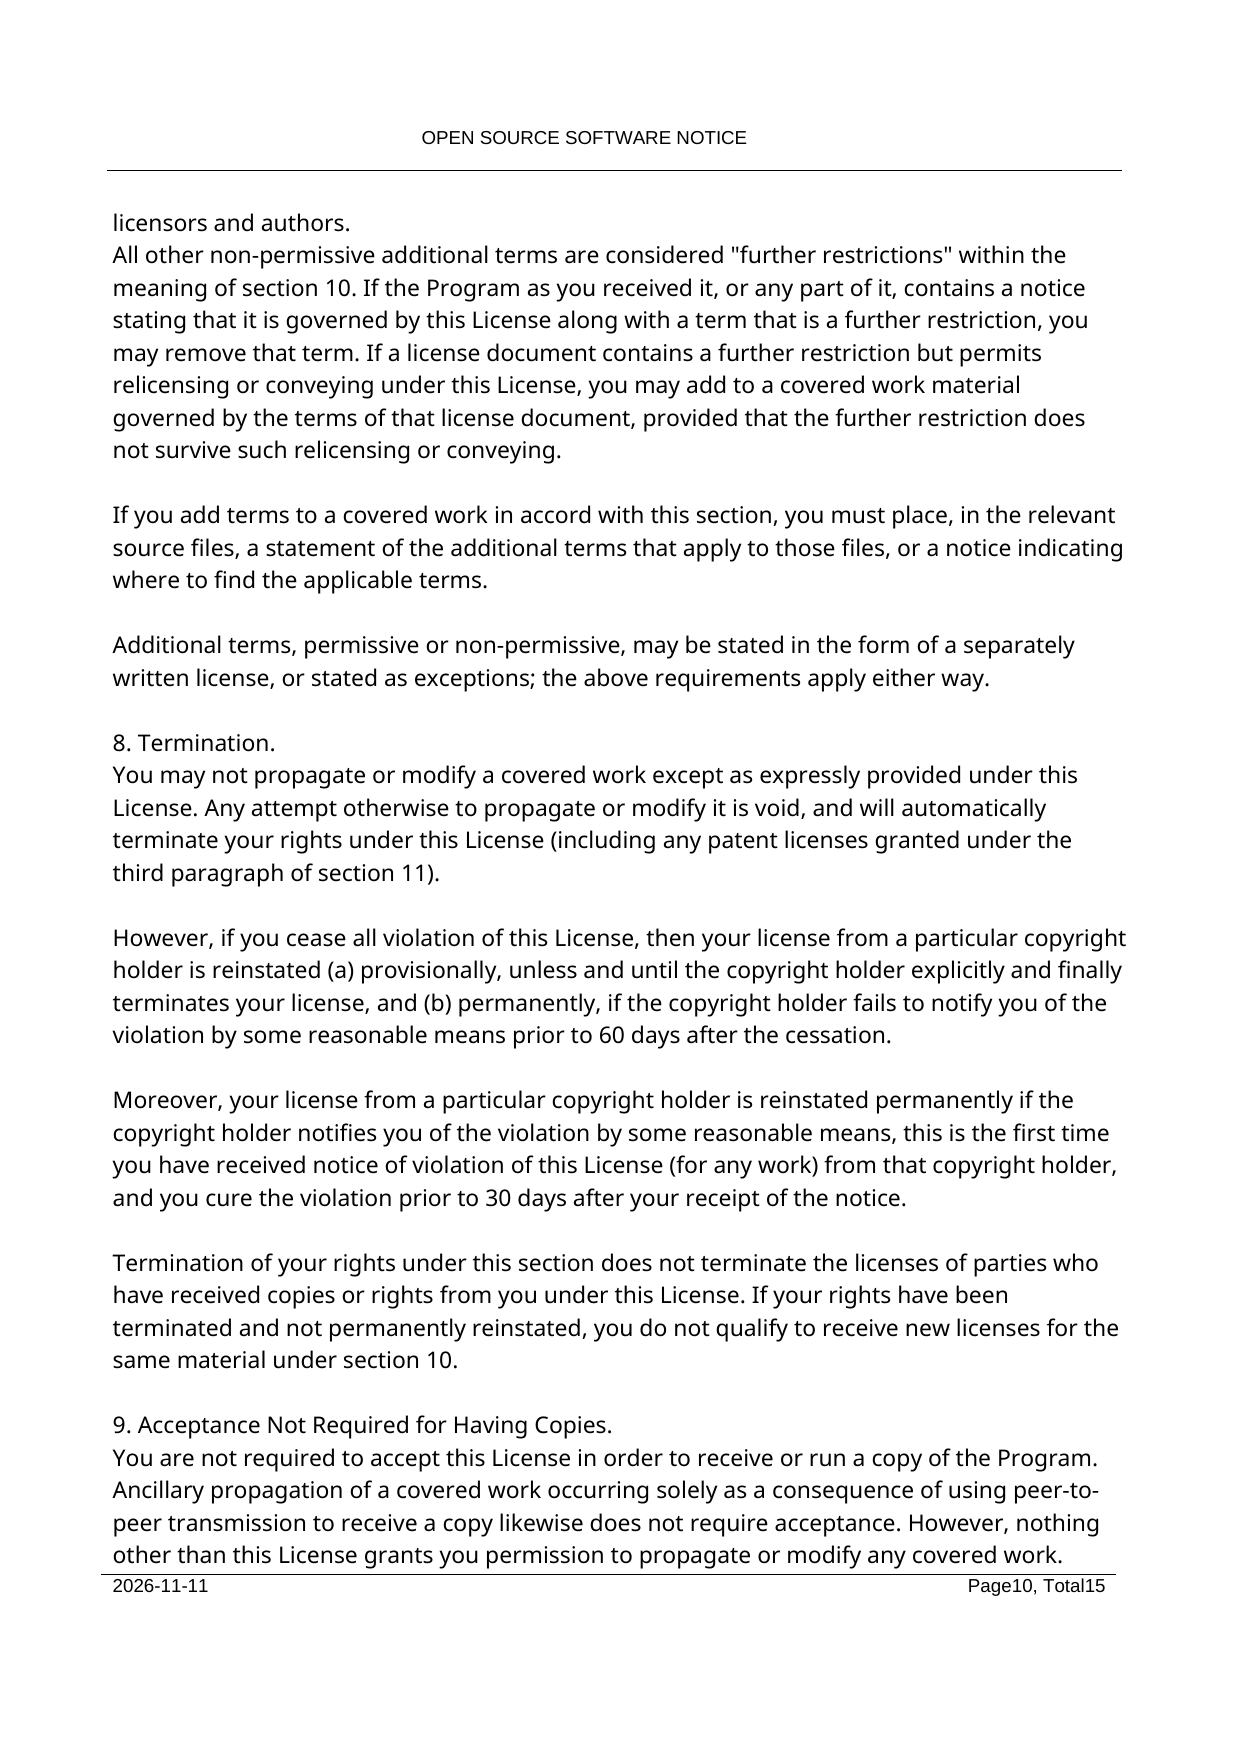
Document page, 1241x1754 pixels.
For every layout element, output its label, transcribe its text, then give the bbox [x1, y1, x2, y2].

text All other non-permissive additional terms are considered "further restrictions" within the meaning of section 10. If the Program as you received it, or any part of it, contains a notice stating that it is governed by this License along with a term that is a further restriction, you may remove that term. If a license document contains a further restriction but permits relicensing or conveying under this License, you may add to a covered work material governed by the terms of that license document, provided that the further restriction does not survive such relicensing or conveying. [112, 239, 1128, 466]
text 8. Termination. [112, 726, 1128, 759]
text Termination of your rights under this section does not terminate the licenses of parties who have received copies or rights from you under this License. If your rights have been terminated and not permanently reinstated, you do not qualify to receive new licenses for the same material under section 10. [112, 1246, 1128, 1376]
text However, if you cease all violation of this License, then your license from a particular copyright holder is reinstated (a) provisionally, unless and until the copyright holder explicitly and finally terminates your license, and (b) permanently, if the copyright holder fails to notify you of the violation by some reasonable means prior to 60 days after the cessation. [112, 921, 1128, 1051]
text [112, 1441, 1128, 1571]
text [112, 206, 1128, 239]
text Moreover, your license from a particular copyright holder is reinstated permanently if the copyright holder notifies you of the violation by some reasonable means, this is the first time you have received notice of violation of this License (for any work) from that copyright holder, and you cure the violation prior to 30 days after your receipt of the notice. [112, 1084, 1128, 1214]
text You may not propagate or modify a covered work except as expressly provided under this License. Any attempt otherwise to propagate or modify it is void, and will automatically terminate your rights under this License (including any patent licenses granted under the third paragraph of section 11). [112, 759, 1128, 889]
text Additional terms, permissive or non-permissive, may be stated in the form of a separately written license, or stated as exceptions; the above requirements apply either way. [112, 629, 1128, 694]
text If you add terms to a covered work in accord with this section, you must place, in the relevant source files, a statement of the additional terms that apply to those files, or a notice indicating where to find the applicable terms. [112, 499, 1128, 596]
text 9. Acceptance Not Required for Having Copies. [112, 1409, 1128, 1441]
